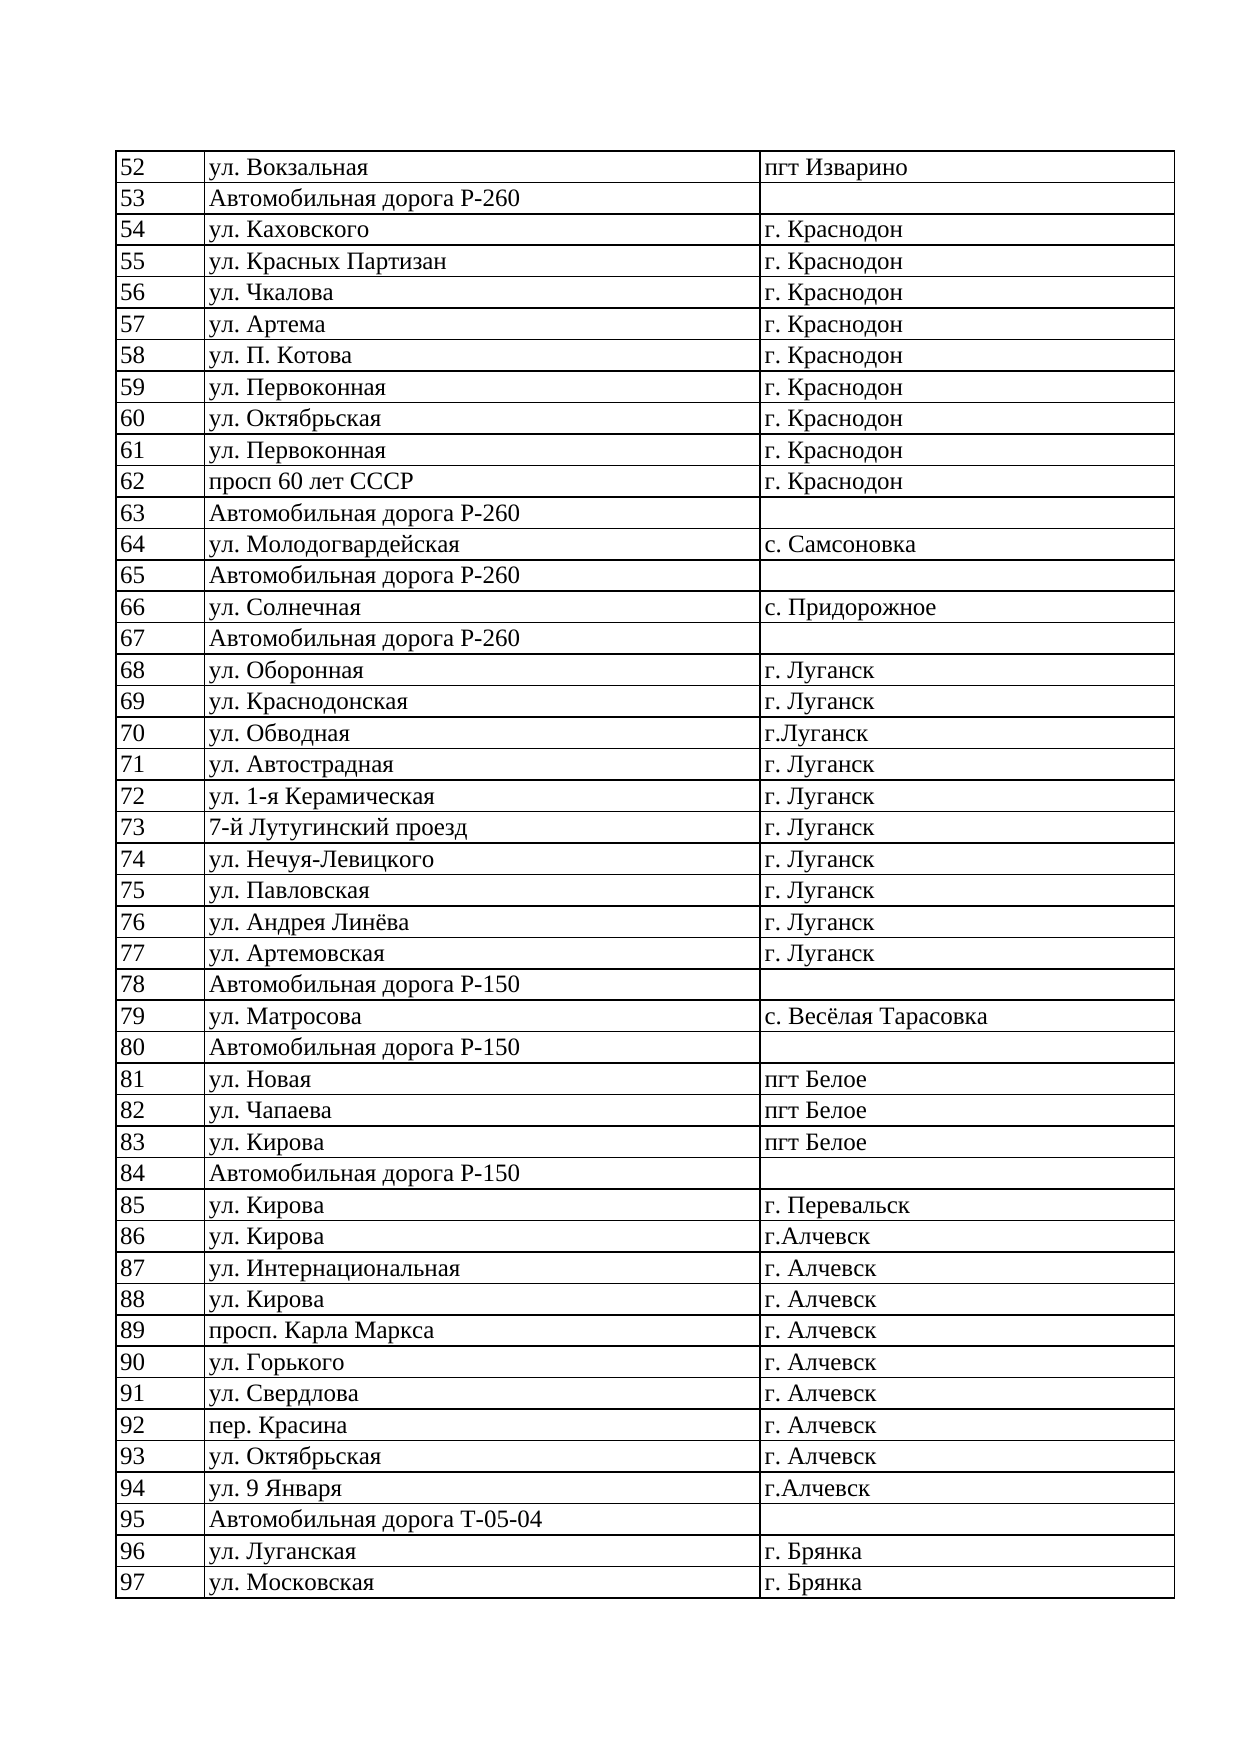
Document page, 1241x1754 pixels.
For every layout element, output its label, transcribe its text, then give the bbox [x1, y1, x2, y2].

table_cell ул. Красных Партизан [205, 246, 759, 276]
table_cell г. Алчевск [761, 1253, 1174, 1282]
table_cell 63 [117, 498, 204, 527]
table_cell 56 [117, 277, 204, 307]
table_cell ул. Обводная [205, 718, 759, 748]
table_cell с. Весёлая Тарасовка [761, 1001, 1174, 1031]
table_cell 72 [117, 781, 204, 811]
table_cell 92 [117, 1410, 204, 1440]
table_cell 57 [117, 309, 204, 339]
table_cell 82 [117, 1095, 204, 1125]
table_cell 81 [117, 1064, 204, 1094]
table_cell 59 [117, 372, 204, 402]
table_cell просп. Карла Маркса [205, 1316, 759, 1345]
table_cell г.Алчевск [761, 1221, 1174, 1251]
table_cell 93 [117, 1441, 204, 1471]
table_cell 94 [117, 1473, 204, 1503]
table_cell г. Луганск [761, 686, 1174, 716]
table_cell г. Краснодон [761, 435, 1174, 464]
table_cell ул. Андрея Линёва [205, 907, 759, 936]
table_cell [761, 1158, 1174, 1188]
table_cell Автомобильная дорога Р-150 [205, 970, 759, 999]
table_cell ул. Чапаева [205, 1095, 759, 1125]
table_cell г. Краснодон [761, 215, 1174, 244]
table_cell 89 [117, 1316, 204, 1345]
table_cell г. Луганск [761, 781, 1174, 811]
table_cell г. Луганск [761, 749, 1174, 779]
table_cell с. Придорожное [761, 592, 1174, 622]
table_cell г. Краснодон [761, 246, 1174, 276]
table_cell 85 [117, 1190, 204, 1219]
table_cell пер. Красина [205, 1410, 759, 1440]
table_cell 70 [117, 718, 204, 748]
table_cell ул. Новая [205, 1064, 759, 1094]
table_cell Автомобильная дорога Р-150 [205, 1158, 759, 1188]
table_cell ул. Матросова [205, 1001, 759, 1031]
table_cell 76 [117, 907, 204, 936]
table_cell г. Перевальск [761, 1190, 1174, 1219]
table_cell 78 [117, 970, 204, 999]
table_cell г. Алчевск [761, 1378, 1174, 1408]
table_cell [761, 623, 1174, 653]
table_cell [761, 970, 1174, 999]
table_cell ул. Автострадная [205, 749, 759, 779]
table_cell 91 [117, 1378, 204, 1408]
table_cell Автомобильная дорога Р-260 [205, 561, 759, 590]
table_cell ул. Кирова [205, 1284, 759, 1314]
table_cell г. Алчевск [761, 1441, 1174, 1471]
table_cell г. Брянка [761, 1536, 1174, 1566]
table_cell ул. Московская [205, 1567, 759, 1597]
table_cell г. Краснодон [761, 403, 1174, 433]
table_cell г. Брянка [761, 1567, 1174, 1597]
table_cell г. Луганск [761, 938, 1174, 968]
table_cell 74 [117, 844, 204, 873]
table_cell ул. Павловская [205, 875, 759, 905]
table_cell ул. Первоконная [205, 372, 759, 402]
table_cell пгт Белое [761, 1095, 1174, 1125]
table_cell 73 [117, 812, 204, 842]
table_cell 90 [117, 1347, 204, 1377]
table_cell Автомобильная дорога Р-260 [205, 498, 759, 527]
table_cell ул. Октябрьская [205, 1441, 759, 1471]
table_cell 97 [117, 1567, 204, 1597]
table_cell ул. Вокзальная [205, 152, 759, 181]
table_cell г. Алчевск [761, 1410, 1174, 1440]
table_cell ул. Нечуя-Левицкого [205, 844, 759, 873]
table_cell г. Луганск [761, 907, 1174, 936]
table_cell 67 [117, 623, 204, 653]
table_cell 55 [117, 246, 204, 276]
table_cell г. Алчевск [761, 1316, 1174, 1345]
table_cell 65 [117, 561, 204, 590]
table_cell ул. Кирова [205, 1127, 759, 1157]
table_cell 58 [117, 340, 204, 370]
table_cell 64 [117, 529, 204, 559]
table_cell г. Краснодон [761, 372, 1174, 402]
table_cell пгт Изварино [761, 152, 1174, 181]
table_cell ул. Солнечная [205, 592, 759, 622]
table_cell Автомобильная дорога Т-05-04 [205, 1504, 759, 1534]
table_cell ул. Артема [205, 309, 759, 339]
table_cell ул. Кирова [205, 1190, 759, 1219]
table_cell г. Луганск [761, 655, 1174, 685]
table_cell ул. Интернациональная [205, 1253, 759, 1282]
table_cell 87 [117, 1253, 204, 1282]
table_cell [761, 1032, 1174, 1062]
table_cell ул. 9 Января [205, 1473, 759, 1503]
table_cell пгт Белое [761, 1064, 1174, 1094]
table_cell 61 [117, 435, 204, 464]
table_cell 66 [117, 592, 204, 622]
table_cell 54 [117, 215, 204, 244]
table_cell 7-й Лутугинский проезд [205, 812, 759, 842]
table_cell ул. 1-я Керамическая [205, 781, 759, 811]
table_cell 80 [117, 1032, 204, 1062]
table_cell Автомобильная дорога Р-260 [205, 183, 759, 213]
table_cell Автомобильная дорога Р-260 [205, 623, 759, 653]
table_cell 60 [117, 403, 204, 433]
table_cell г. Луганск [761, 812, 1174, 842]
table_cell 84 [117, 1158, 204, 1188]
table_cell пгт Белое [761, 1127, 1174, 1157]
table_cell ул. Октябрьская [205, 403, 759, 433]
table_cell просп 60 лет СССР [205, 466, 759, 496]
table_cell г. Луганск [761, 844, 1174, 873]
table_cell ул. Чкалова [205, 277, 759, 307]
table_cell 62 [117, 466, 204, 496]
table_cell с. Самсоновка [761, 529, 1174, 559]
table_cell 68 [117, 655, 204, 685]
table_cell ул. Кирова [205, 1221, 759, 1251]
table_cell ул. Луганская [205, 1536, 759, 1566]
table_cell г. Краснодон [761, 466, 1174, 496]
table_cell г. Краснодон [761, 340, 1174, 370]
table_cell 95 [117, 1504, 204, 1534]
table_cell [761, 1504, 1174, 1534]
table_cell г. Алчевск [761, 1347, 1174, 1377]
table_cell [761, 183, 1174, 213]
table_cell г. Алчевск [761, 1284, 1174, 1314]
table_cell 52 [117, 152, 204, 181]
table_cell ул. Свердлова [205, 1378, 759, 1408]
table_cell г. Краснодон [761, 309, 1174, 339]
table_cell 79 [117, 1001, 204, 1031]
table_cell ул. Молодогвардейская [205, 529, 759, 559]
table_cell ул. Артемовская [205, 938, 759, 968]
table_cell 53 [117, 183, 204, 213]
table_cell [761, 498, 1174, 527]
table_cell г. Краснодон [761, 277, 1174, 307]
table_cell 96 [117, 1536, 204, 1566]
table_cell г.Луганск [761, 718, 1174, 748]
table_cell ул. Каховского [205, 215, 759, 244]
table_cell Автомобильная дорога Р-150 [205, 1032, 759, 1062]
table_cell ул. Оборонная [205, 655, 759, 685]
table_cell 77 [117, 938, 204, 968]
table_cell ул. Первоконная [205, 435, 759, 464]
table_cell 69 [117, 686, 204, 716]
table_cell [761, 561, 1174, 590]
table_cell 71 [117, 749, 204, 779]
table_cell 86 [117, 1221, 204, 1251]
table_cell ул. П. Котова [205, 340, 759, 370]
table_cell г.Алчевск [761, 1473, 1174, 1503]
table_cell 83 [117, 1127, 204, 1157]
table_cell г. Луганск [761, 875, 1174, 905]
table_cell 88 [117, 1284, 204, 1314]
table_cell ул. Краснодонская [205, 686, 759, 716]
table_cell 75 [117, 875, 204, 905]
table_cell ул. Горького [205, 1347, 759, 1377]
